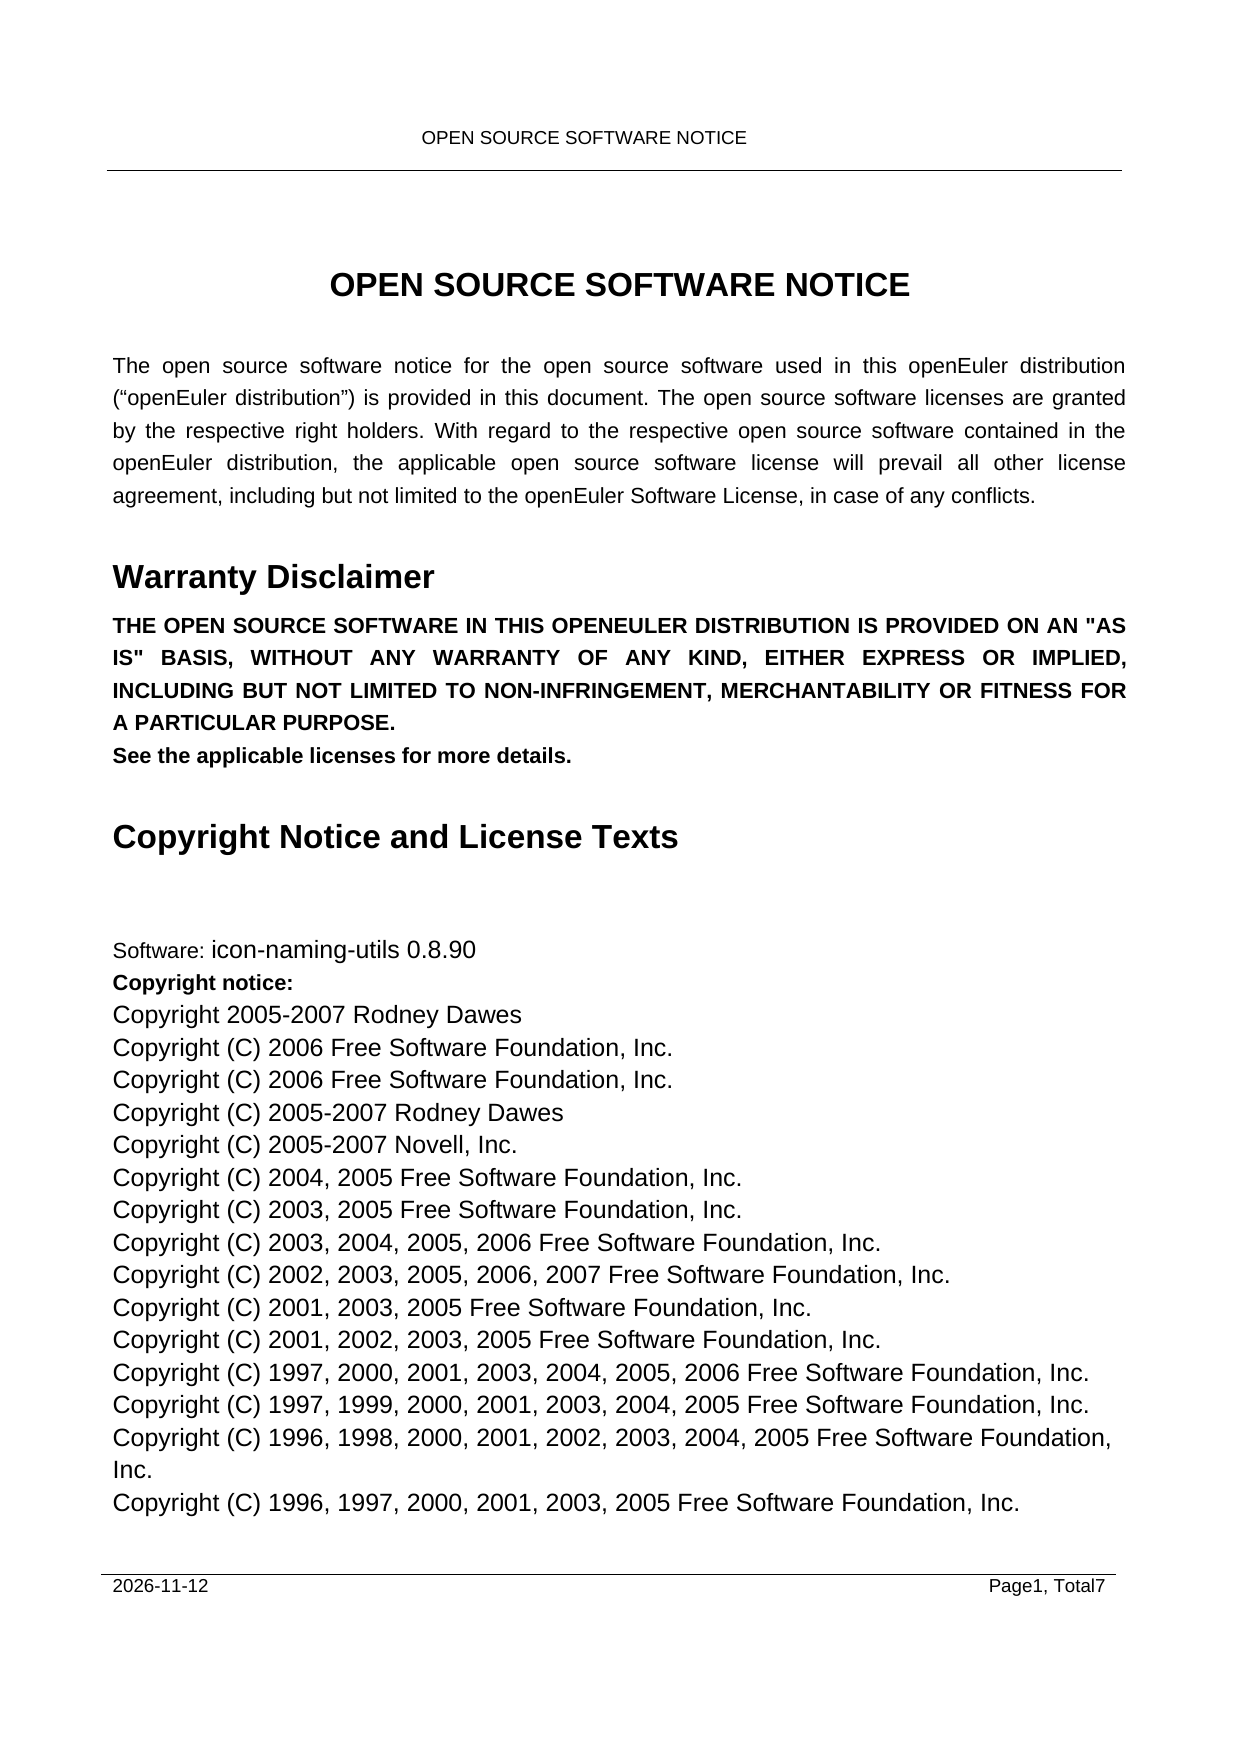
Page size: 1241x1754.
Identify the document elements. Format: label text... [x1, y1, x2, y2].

text Software: icon-naming-utils 0.8.90 [112, 933, 1128, 966]
text Copyright (C) 1997, 2000, 2001, 2003, 2004, 2005, 2006 Free Software Foundation, Inc. [112, 1356, 1128, 1388]
text Copyright Notice and License Texts [112, 804, 1128, 869]
text Copyright (C) 2004, 2005 Free Software Foundation, Inc. [112, 1161, 1128, 1193]
text Copyright (C) 2001, 2003, 2005 Free Software Foundation, Inc. [112, 1291, 1128, 1323]
text Copyright notice: [112, 966, 1128, 998]
text Copyright (C) 2003, 2005 Free Software Foundation, Inc. [112, 1193, 1128, 1226]
text Copyright (C) 1996, 1998, 2000, 2001, 2002, 2003, 2004, 2005 Free Software Foundation, Inc. [112, 1421, 1128, 1486]
text Copyright (C) 2006 Free Software Foundation, Inc. [112, 1063, 1128, 1096]
text Copyright (C) 2005-2007 Rodney Dawes [112, 1096, 1128, 1128]
text Copyright (C) 2003, 2004, 2005, 2006 Free Software Foundation, Inc. [112, 1226, 1128, 1258]
text OPEN SOURCE SOFTWARE NOTICE [112, 251, 1128, 316]
text The open source software notice for the open source software used in this openEuler distribution (“openEuler distribution”) is provided in this document. The open source software licenses are granted by the respective right holders. With regard to the respective open source software contained in the openEuler distribution, the applicable open source software license will prevail all other license agreement, including but not limited to the openEuler Software License, in case of any conflicts. [112, 349, 1128, 511]
text Copyright (C) 1997, 1999, 2000, 2001, 2003, 2004, 2005 Free Software Foundation, Inc. [112, 1388, 1128, 1421]
text Warranty Disclaimer [112, 544, 1128, 609]
text Copyright (C) 2001, 2002, 2003, 2005 Free Software Foundation, Inc. [112, 1323, 1128, 1356]
text Copyright (C) 2006 Free Software Foundation, Inc. [112, 1031, 1128, 1063]
text Copyright (C) 2005-2007 Novell, Inc. [112, 1128, 1128, 1161]
text THE OPEN SOURCE SOFTWARE IN THIS OPENEULER DISTRIBUTION IS PROVIDED ON AN "AS IS" BASIS, WITHOUT ANY WARRANTY OF ANY KIND, EITHER EXPRESS OR IMPLIED, INCLUDING BUT NOT LIMITED TO NON-INFRINGEMENT, MERCHANTABILITY OR FITNESS FOR A PARTICULAR PURPOSE. See the applicable licenses for more details. [112, 609, 1128, 771]
text Copyright (C) 1996, 1997, 2000, 2001, 2003, 2005 Free Software Foundation, Inc. [112, 1486, 1128, 1518]
text Copyright 2005-2007 Rodney Dawes [112, 998, 1128, 1031]
text Copyright (C) 2002, 2003, 2005, 2006, 2007 Free Software Foundation, Inc. [112, 1258, 1128, 1291]
